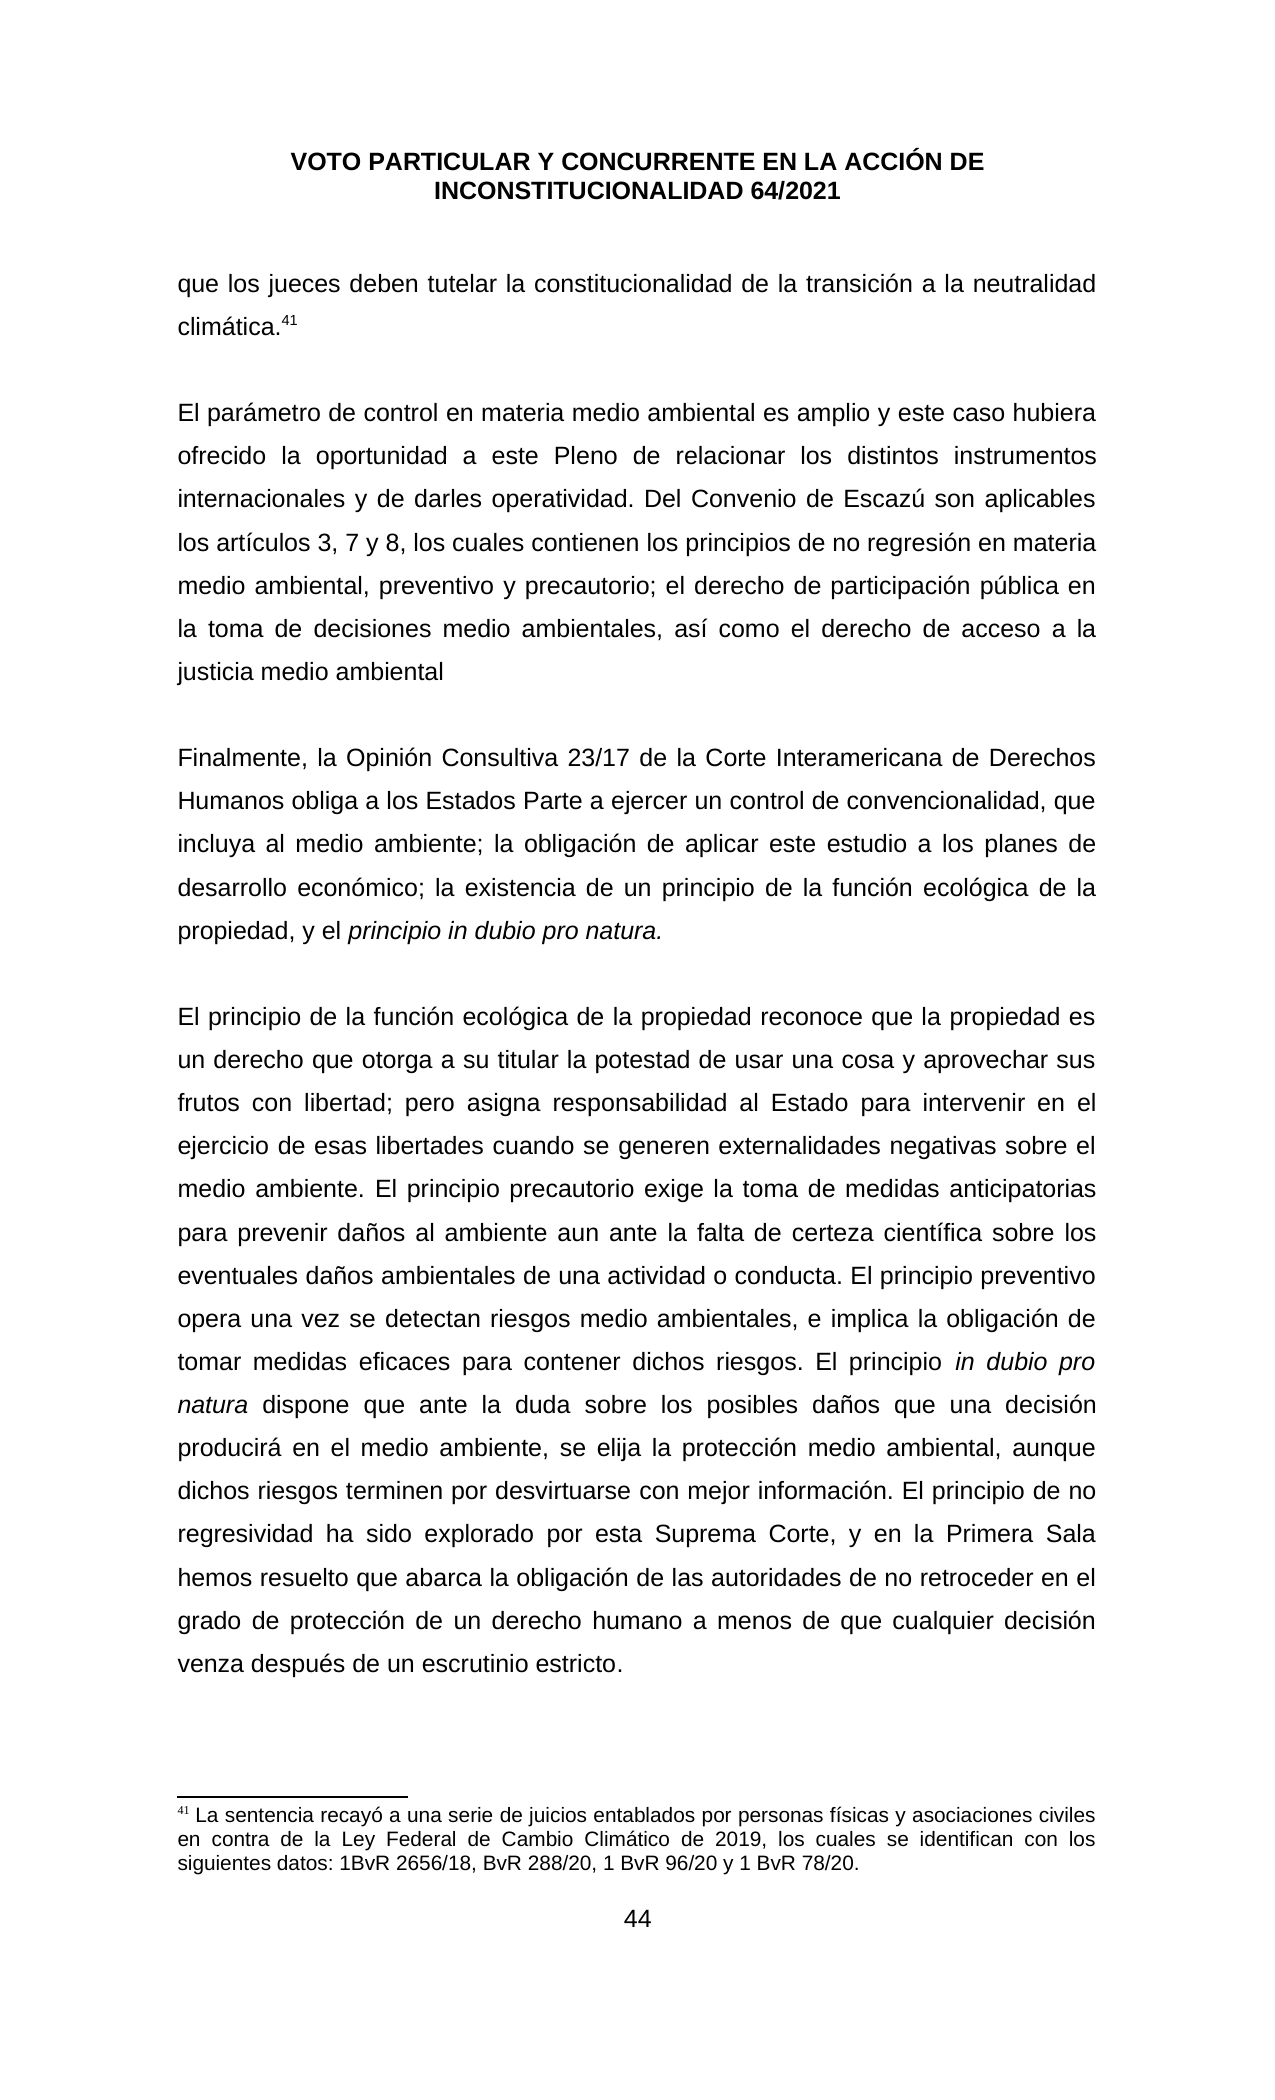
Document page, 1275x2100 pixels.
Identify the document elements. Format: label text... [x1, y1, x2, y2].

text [177, 269, 1098, 341]
text El principio de la función ecológica de la propiedad reconoce que la propiedad es un derecho que otorga a su titular la potestad de usar una cosa y aprovechar sus frutos con libertad; pero asigna responsabilidad al Estado para intervenir en el ejercicio de esas libertades cuando se generen externalidades negativas sobre el medio ambiente. El principio precautorio exige la toma de medidas anticipatorias para prevenir daños al ambiente aun ante la falta de certeza científica sobre los eventuales daños ambientales de una actividad o conducta. El principio preventivo opera una vez se detectan riesgos medio ambientales, e implica la obligación de tomar medidas eficaces para contener dichos riesgos. El principio in dubio pro natura dispone que ante la duda sobre los posibles daños que una decisión producirá en el medio ambiente, se elija la protección medio ambiental, aunque dichos riesgos terminen por desvirtuarse con mejor información. El principio de no regresividad ha sido explorado por esta Suprema Corte, y en la Primera Sala hemos resuelto que abarca la obligación de las autoridades de no retroceder en el grado de protección de un derecho humano a menos de que cualquier decisión venza después de un escrutinio estricto. [177, 1002, 1098, 1677]
text El parámetro de control en materia medio ambiental es amplio y este caso hubiera ofrecido la oportunidad a este Pleno de relacionar los distintos instrumentos internacionales y de darles operatividad. Del Convenio de Escazú son aplicables los artículos 3, 7 y 8, los cuales contienen los principios de no regresión en materia medio ambiental, preventivo y precautorio; el derecho de participación pública en la toma de decisiones medio ambientales, así como el derecho de acceso a la justicia medio ambiental [177, 398, 1098, 686]
text Finalmente, la Opinión Consultiva 23/17 de la Corte Interamericana de Derechos Humanos obliga a los Estados Parte a ejercer un control de convencionalidad, que incluya al medio ambiente; la obligación de aplicar este estudio a los planes de desarrollo económico; la existencia de un principio de la función ecológica de la propiedad, y el principio in dubio pro natura. [177, 743, 1098, 944]
